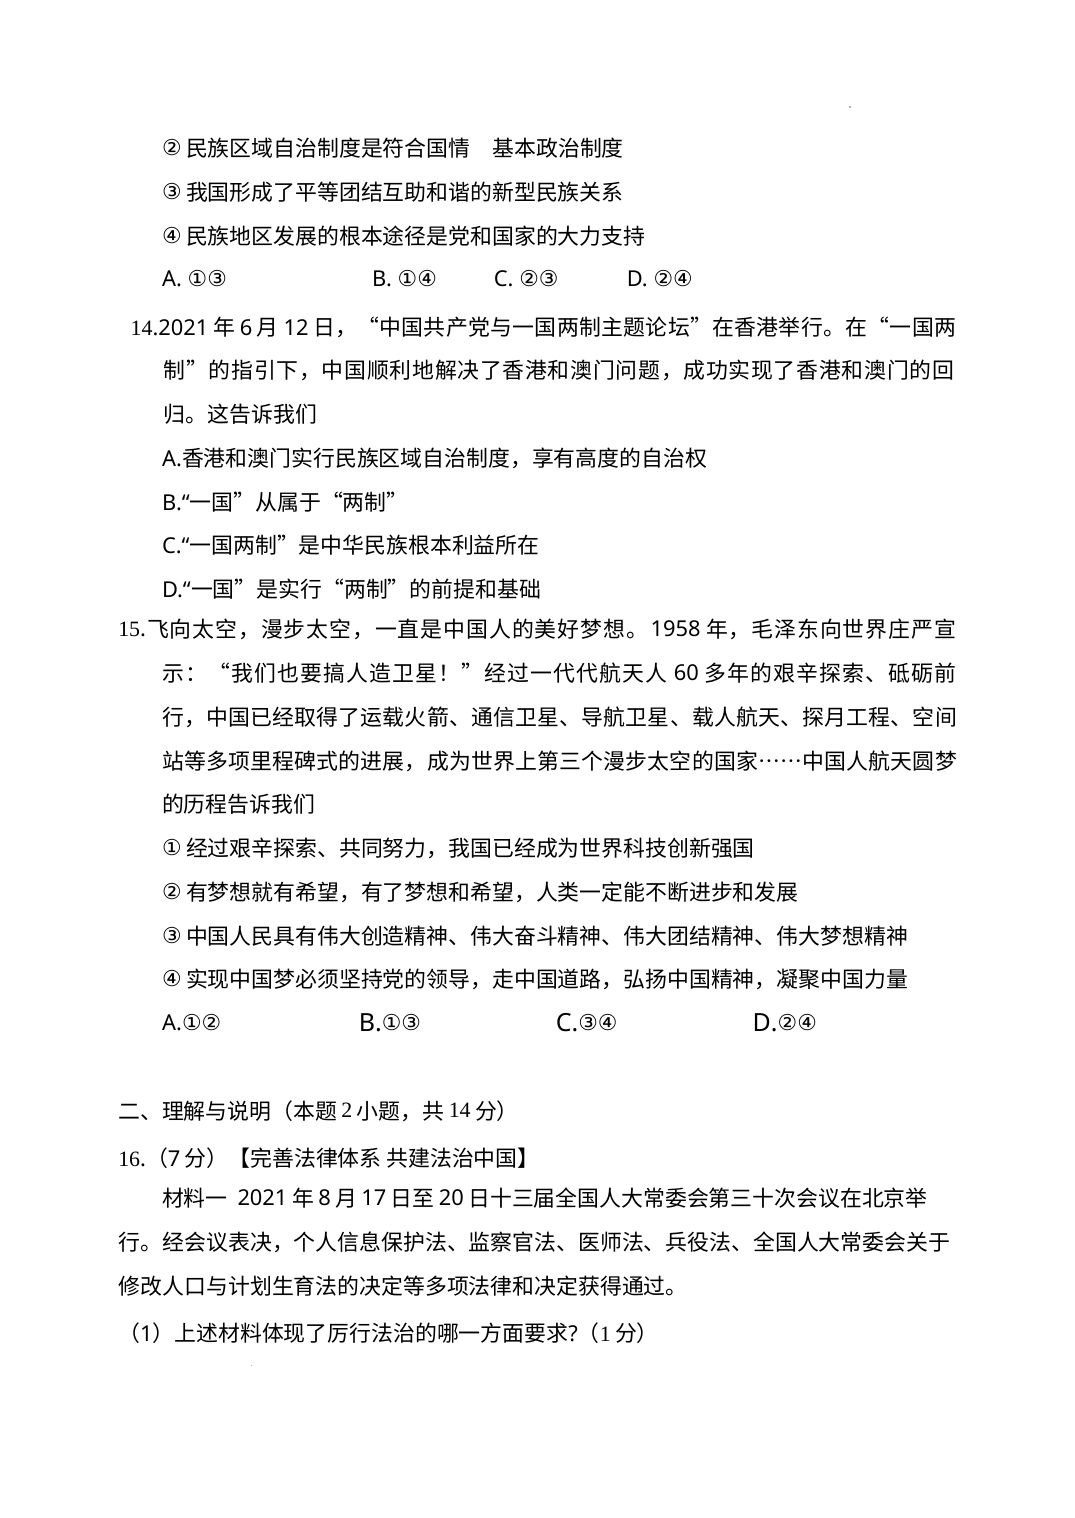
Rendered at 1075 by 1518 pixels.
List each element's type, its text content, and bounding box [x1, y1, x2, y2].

text 二、理解与说明（本题2小题，共14分） [118, 1088, 957, 1131]
text D.“一国”是实行“两制”的前提和基础 [118, 563, 957, 606]
list ①经过艰辛探索、共同努力，我国已经成为世界科技创新强国 [162, 825, 957, 869]
text （1）上述材料体现了厉行法治的哪一方面要求?（1分） [118, 1306, 957, 1350]
text ②民族区域自治制度是符合国情基本政治制度 [118, 125, 957, 169]
list A.①② B.①③ C.③④ D.②④ [118, 1000, 957, 1044]
list ②有梦想就有希望，有了梦想和希望，人类一定能不断进步和发展 [162, 869, 957, 913]
list 15.飞向太空，漫步太空，一直是中国人的美好梦想。1958年，毛泽东向世界庄严宣示：“我们也要搞人造卫星！”经过一代代航天人60多年的艰辛探索、砥砺前行，中国已经取得了运载火箭、通信卫星、导航卫星、载人航天、探月工程、空间站等多项里程碑式的进展，成为世界上第三个漫步太空的国家……中国人航天圆梦的历程告诉我们 [118, 606, 957, 825]
text 16.（7分）【完善法律体系 共建法治中国】 [118, 1131, 957, 1175]
text A.香港和澳门实行民族区域自治制度，享有高度的自治权 [118, 431, 957, 475]
text ③我国形成了平等团结互助和谐的新型民族关系 [118, 169, 957, 213]
text C.“一国两制”是中华民族根本利益所在 [118, 519, 957, 563]
text B.“一国”从属于“两制” [118, 475, 957, 519]
list ④实现中国梦必须坚持党的领导，走中国道路，弘扬中国精神，凝聚中国力量 [162, 956, 957, 1000]
text 14.2021年6月12日，“中国共产党与一国两制主题论坛”在香港举行。在“一国两制”的指引下，中国顺利地解决了香港和澳门问题，成功实现了香港和澳门的回归。这告诉我们 [130, 300, 957, 431]
text ④民族地区发展的根本途径是党和国家的大力支持 [118, 213, 957, 256]
text A. ①③ B. ①④ C. ②③ D. ②④ [118, 256, 957, 300]
text 材料一 2021年8月17日至20日十三届全国人大常委会第三十次会议在北京举行。经会议表决，个人信息保护法、监察官法、医师法、兵役法、全国人大常委会关于修改人口与计划生育法的决定等多项法律和决定获得通过。 [119, 1175, 957, 1306]
list ③中国人民具有伟大创造精神、伟大奋斗精神、伟大团结精神、伟大梦想精神 [162, 913, 957, 956]
